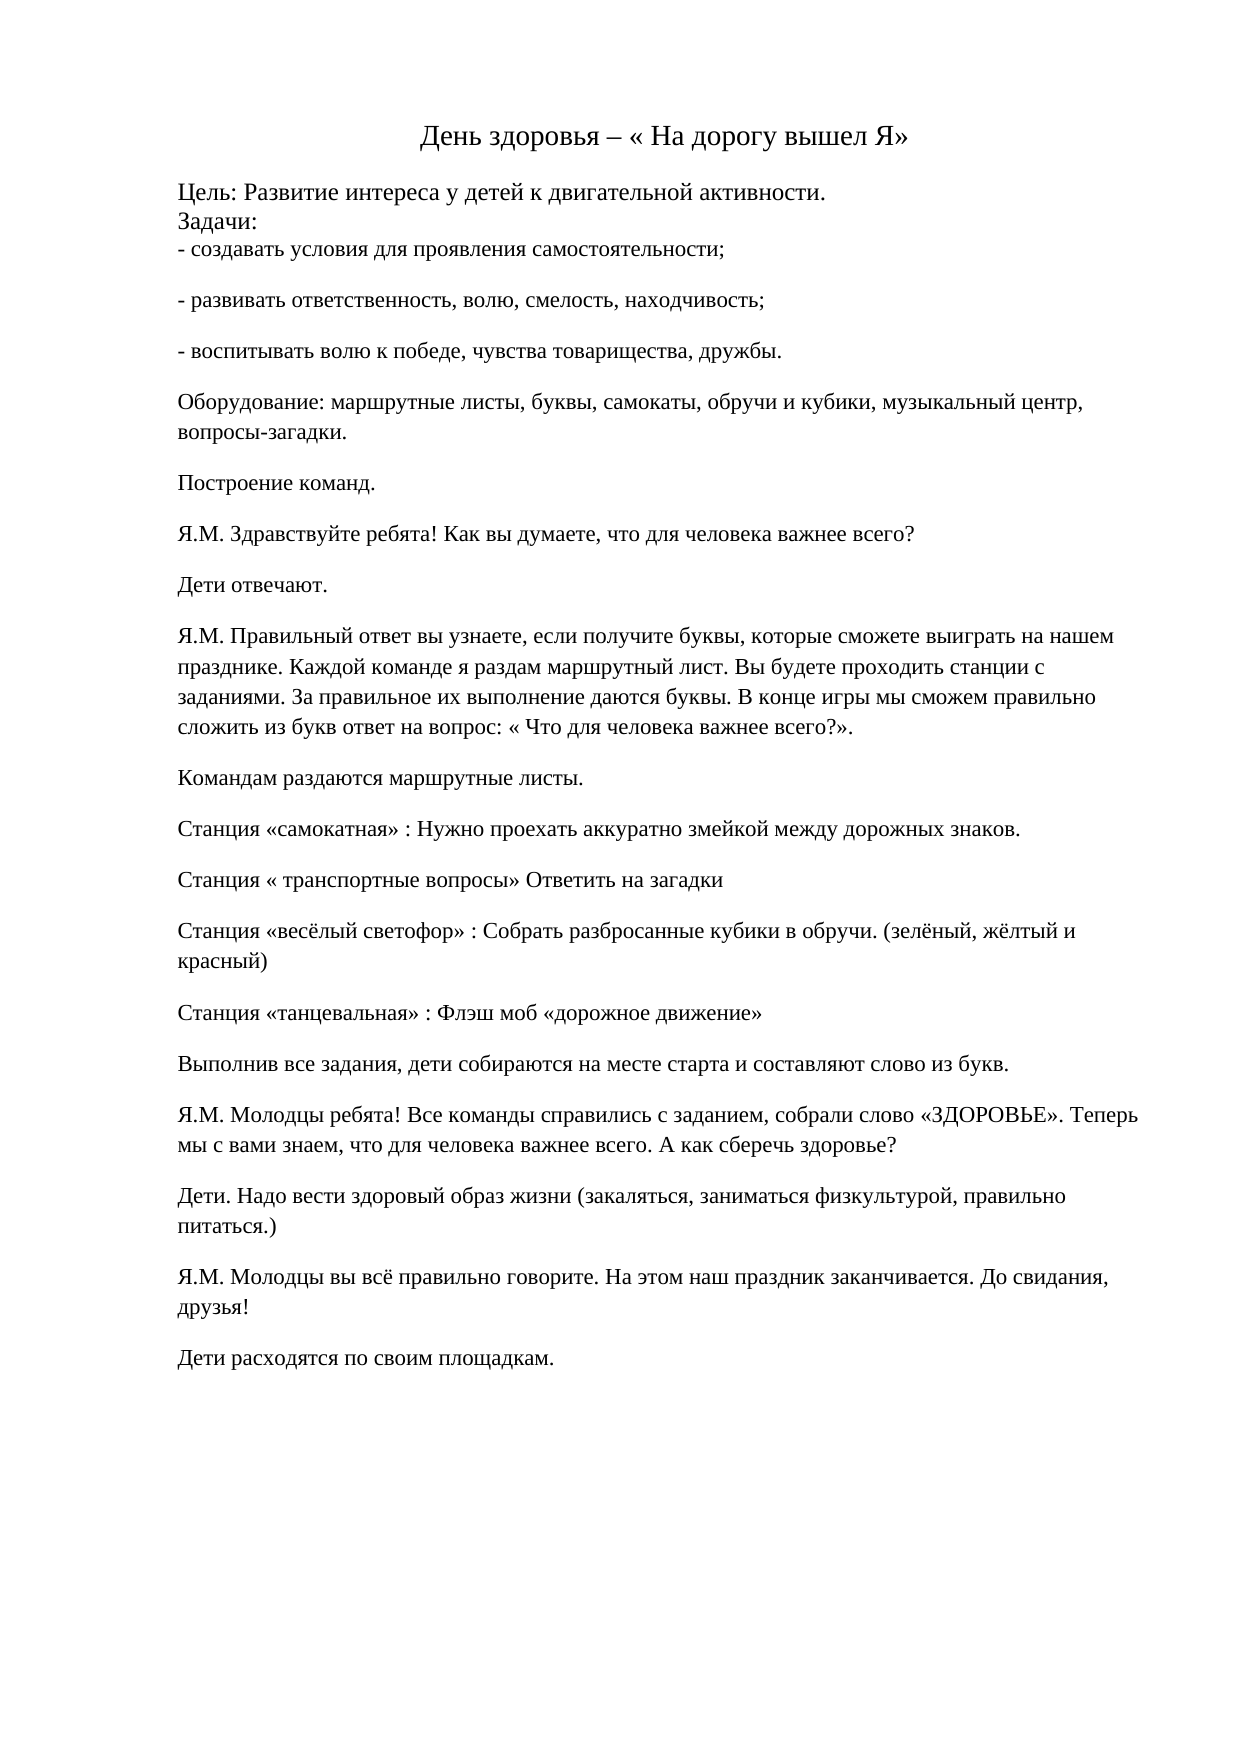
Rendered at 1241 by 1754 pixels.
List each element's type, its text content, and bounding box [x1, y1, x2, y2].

text Я.М. Молодцы ребята! Все команды справились с заданием, собрали слово «ЗДОРОВЬЕ». Теперь мы с вами знаем, что для человека важнее всего. А как сберечь здоровье? [177, 1101, 1152, 1157]
text Построение команд. [177, 469, 1152, 496]
text Командам раздаются маршрутные листы. [177, 764, 1152, 791]
text Оборудование: маршрутные листы, буквы, самокаты, обручи и кубики, музыкальный центр, вопросы-загадки. [177, 388, 1152, 445]
text Станция «весёлый светофор» : Собрать разбросанные кубики в обручи. (зелёный, жёлтый и красный) [177, 917, 1152, 974]
text Станция « транспортные вопросы» Ответить на загадки [177, 866, 1152, 893]
text Станция «самокатная» : Нужно проехать аккуратно змейкой между дорожных знаков. [177, 815, 1152, 842]
text Дети расходятся по своим площадкам. [177, 1344, 1152, 1371]
text Я.М. Здравствуйте ребята! Как вы думаете, что для человека важнее всего? [177, 520, 1152, 547]
text Дети. Надо вести здоровый образ жизни (закаляться, заниматься физкультурой, правильно питаться.) [177, 1182, 1152, 1238]
text Я.М. Правильный ответ вы узнаете, если получите буквы, которые сможете выиграть на нашем празднике. Каждой команде я раздам маршрутный лист. Вы будете проходить станции с заданиями. За правильное их выполнение даются буквы. В конце игры мы сможем правильно сложить из букв ответ на вопрос: « Что для человека важнее всего?». [177, 622, 1152, 739]
text - развивать ответственность, волю, смелость, находчивость; [177, 286, 1152, 312]
text День здоровья – « На дорогу вышел Я» [177, 118, 1152, 152]
text Я.М. Молодцы вы всё правильно говорите. На этом наш праздник заканчивается. До свидания, друзья! [177, 1263, 1152, 1320]
text - воспитывать волю к победе, чувства товарищества, дружбы. [177, 337, 1152, 363]
text Станция «танцевальная» : Флэш моб «дорожное движение» [177, 998, 1152, 1025]
text Цель: Развитие интереса у детей к двигательной активности. [177, 177, 1152, 206]
text Выполнив все задания, дети собираются на месте старта и составляют слово из букв. [177, 1049, 1152, 1076]
text Задачи: [177, 206, 1152, 235]
text - создавать условия для проявления самостоятельности; [177, 235, 1152, 261]
text Дети отвечают. [177, 571, 1152, 598]
